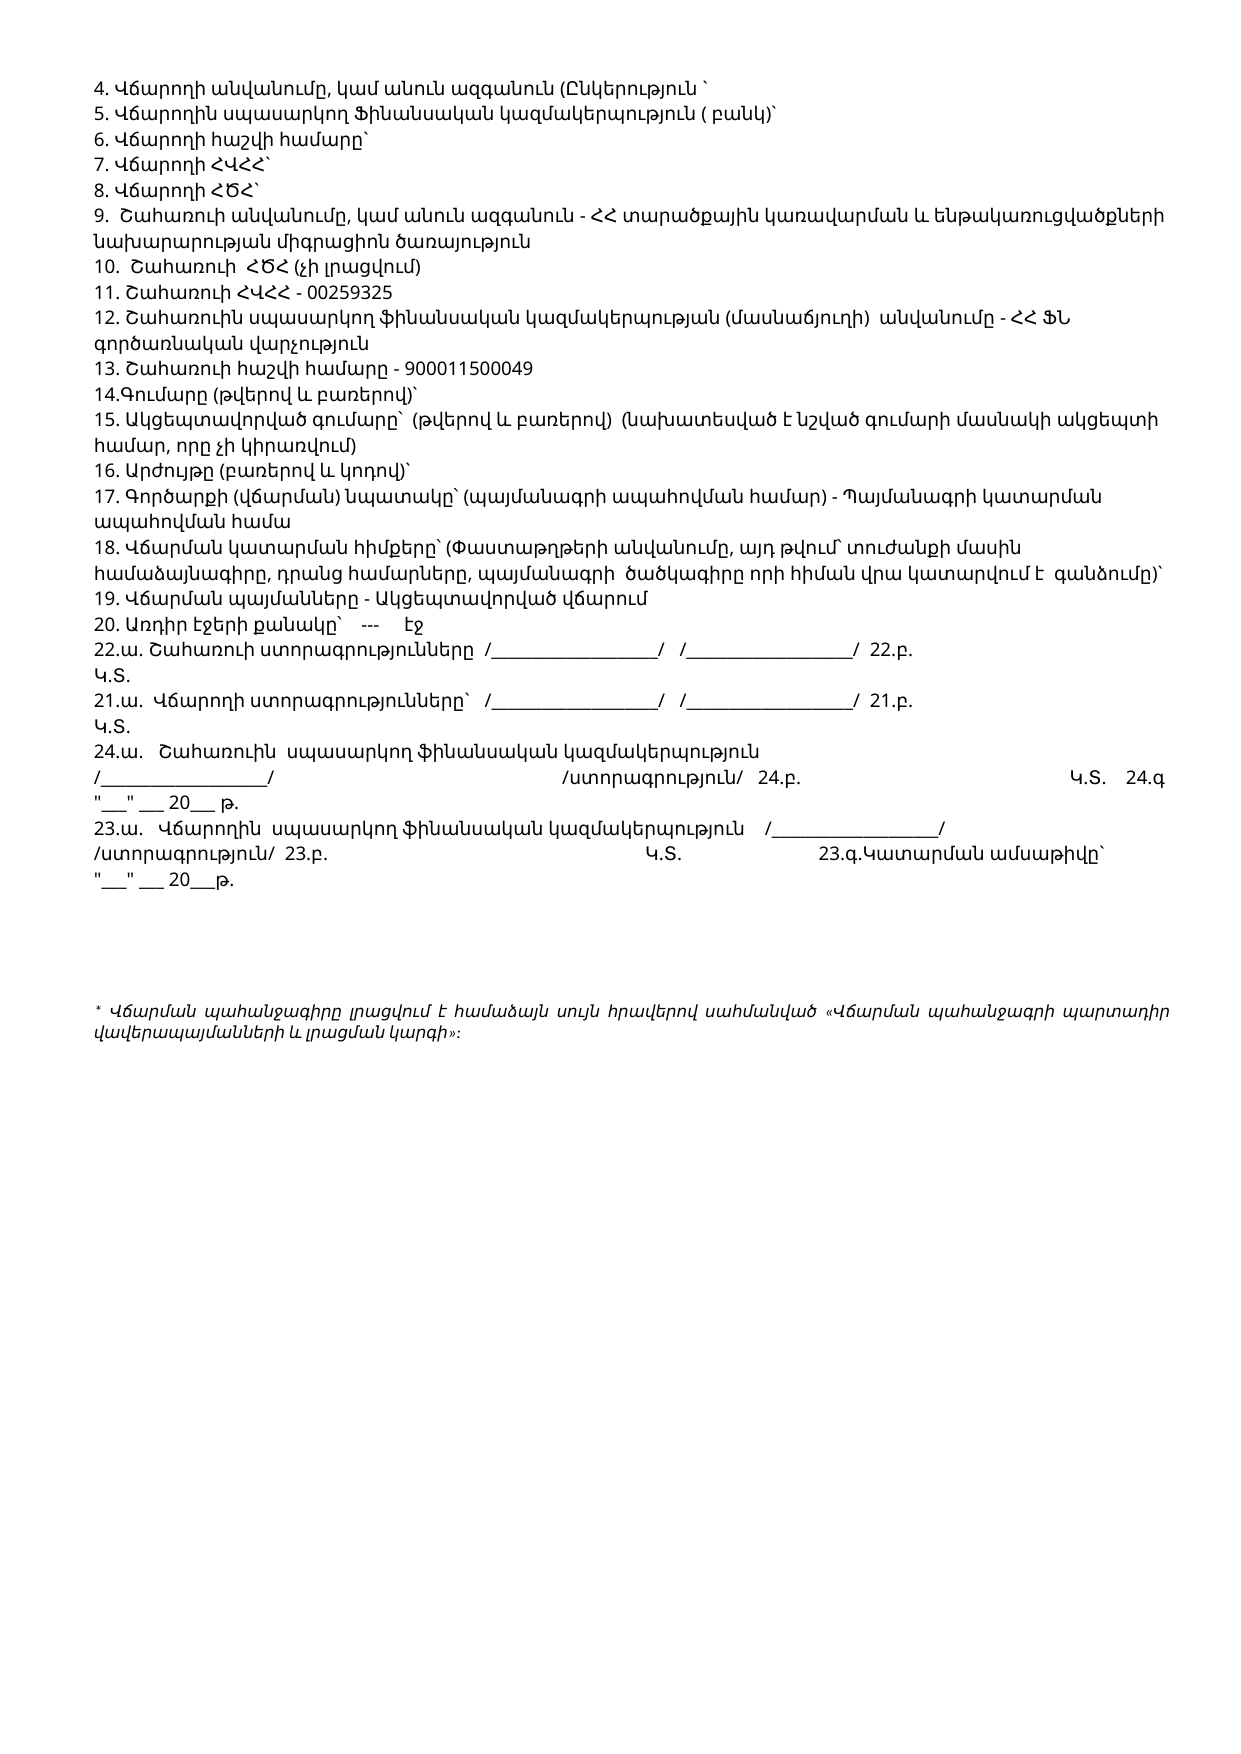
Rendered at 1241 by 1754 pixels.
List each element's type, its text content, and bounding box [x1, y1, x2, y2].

text * Վճարման պահանջագիրը լրացվում է համաձայն սույն հրավերով սահմանված «Վճարման պահանջագրի պարտադիր վավերապայմանների և լրացման կարգի»: [94, 1002, 1171, 1042]
